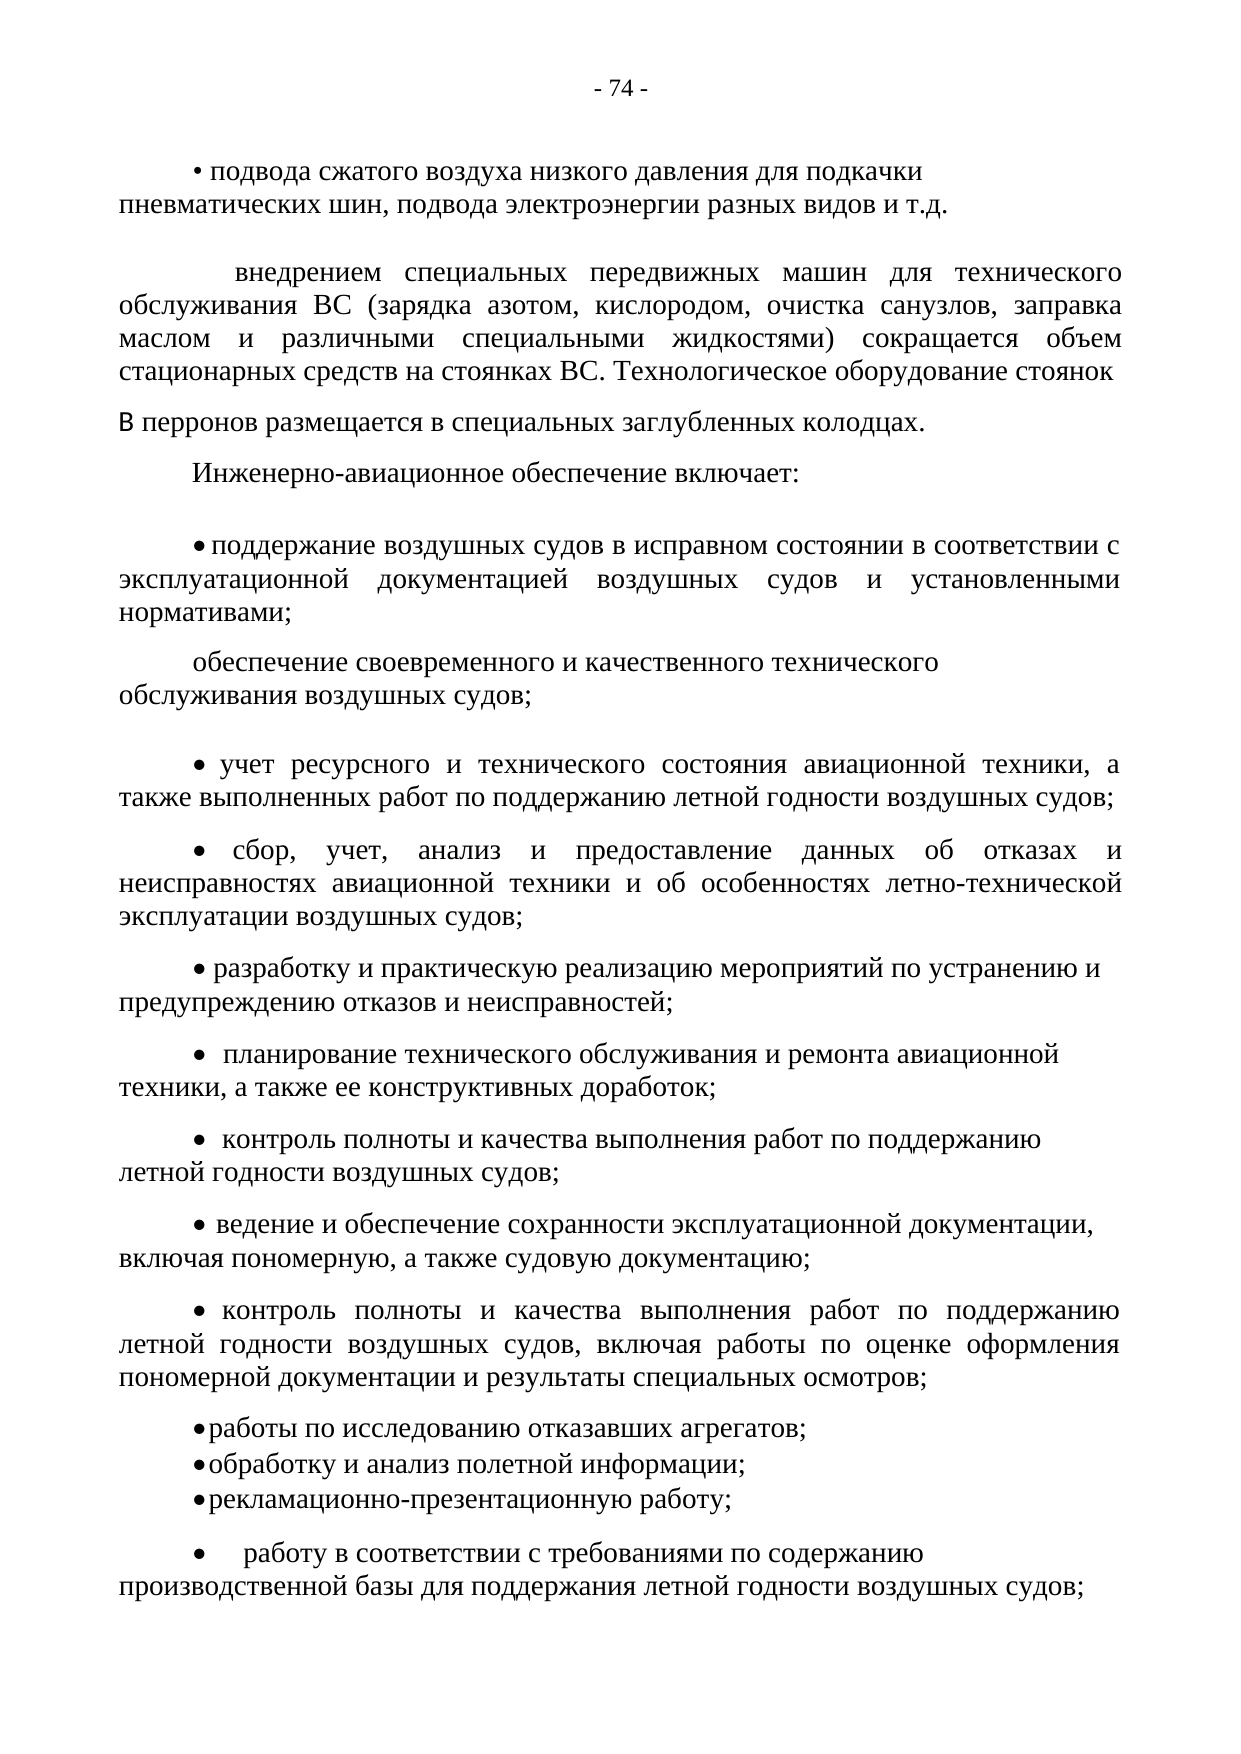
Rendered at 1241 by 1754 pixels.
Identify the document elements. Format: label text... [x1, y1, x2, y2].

text • подвода сжатого воздуха низкого давления для подкачки пневматических шин, подвода электроэнергии разных видов и т.д. [119, 154, 1121, 220]
list ведение и обеспечение сохранности эксплуатационной документации, включая пономерную, а также судовую документацию; [119, 1206, 1123, 1273]
list контроль полноты и качества выполнения работ по поддержанию летной годности воздушных судов, включая работы по оценке оформления пономерной документации и результаты специальных осмотров; [119, 1292, 1121, 1392]
list рекламационно-презентационную работу; [192, 1481, 1123, 1516]
list поддержание воздушных судов в исправном состоянии в соответствии с эксплуатационной документацией воздушных судов и установленными нормативами; [119, 526, 1121, 627]
list контроль полноты и качества выполнения работ по поддержанию летной годности воздушных судов; [119, 1121, 1121, 1188]
list планирование технического обслуживания и ремонта авиационной техники, а также ее конструктивных доработок; [119, 1036, 1121, 1103]
list перронов размещается в специальных заглубленных колодцах. [118, 403, 1123, 439]
list работы по исследованию отказавших агрегатов; [192, 1409, 1123, 1445]
list учет ресурсного и технического состояния авиационной техники, а также выполненных работ по поддержанию летной годности воздушных судов; [119, 746, 1121, 813]
text - 74 - [118, 73, 1123, 102]
list работу в соответствии с требованиями по содержанию производственной базы для поддержания летной годности воздушных судов; [119, 1534, 1121, 1602]
text обеспечение своевременного и качественного технического обслуживания воздушных судов; [119, 645, 1121, 711]
list сбор, учет, анализ и предоставление данных об отказах и неисправностях авиационной техники и об особенностях летно-технической эксплуатации воздушных судов; [119, 831, 1123, 932]
text Инженерно-авиационное обеспечение включает: [192, 456, 1123, 489]
list внедрением специальных передвижных машин для технического обслуживания ВС (зарядка азотом, кислородом, очистка санузлов, заправка маслом и различными специальными жидкостями) сокращается объем стационарных средств на стоянках ВС. Технологическое оборудование стоянок [119, 255, 1123, 386]
list обработку и анализ полетной информации; [192, 1445, 1123, 1481]
list разработку и практическую реализацию мероприятий по устранению и предупреждению отказов и неисправностей; [119, 950, 1121, 1017]
